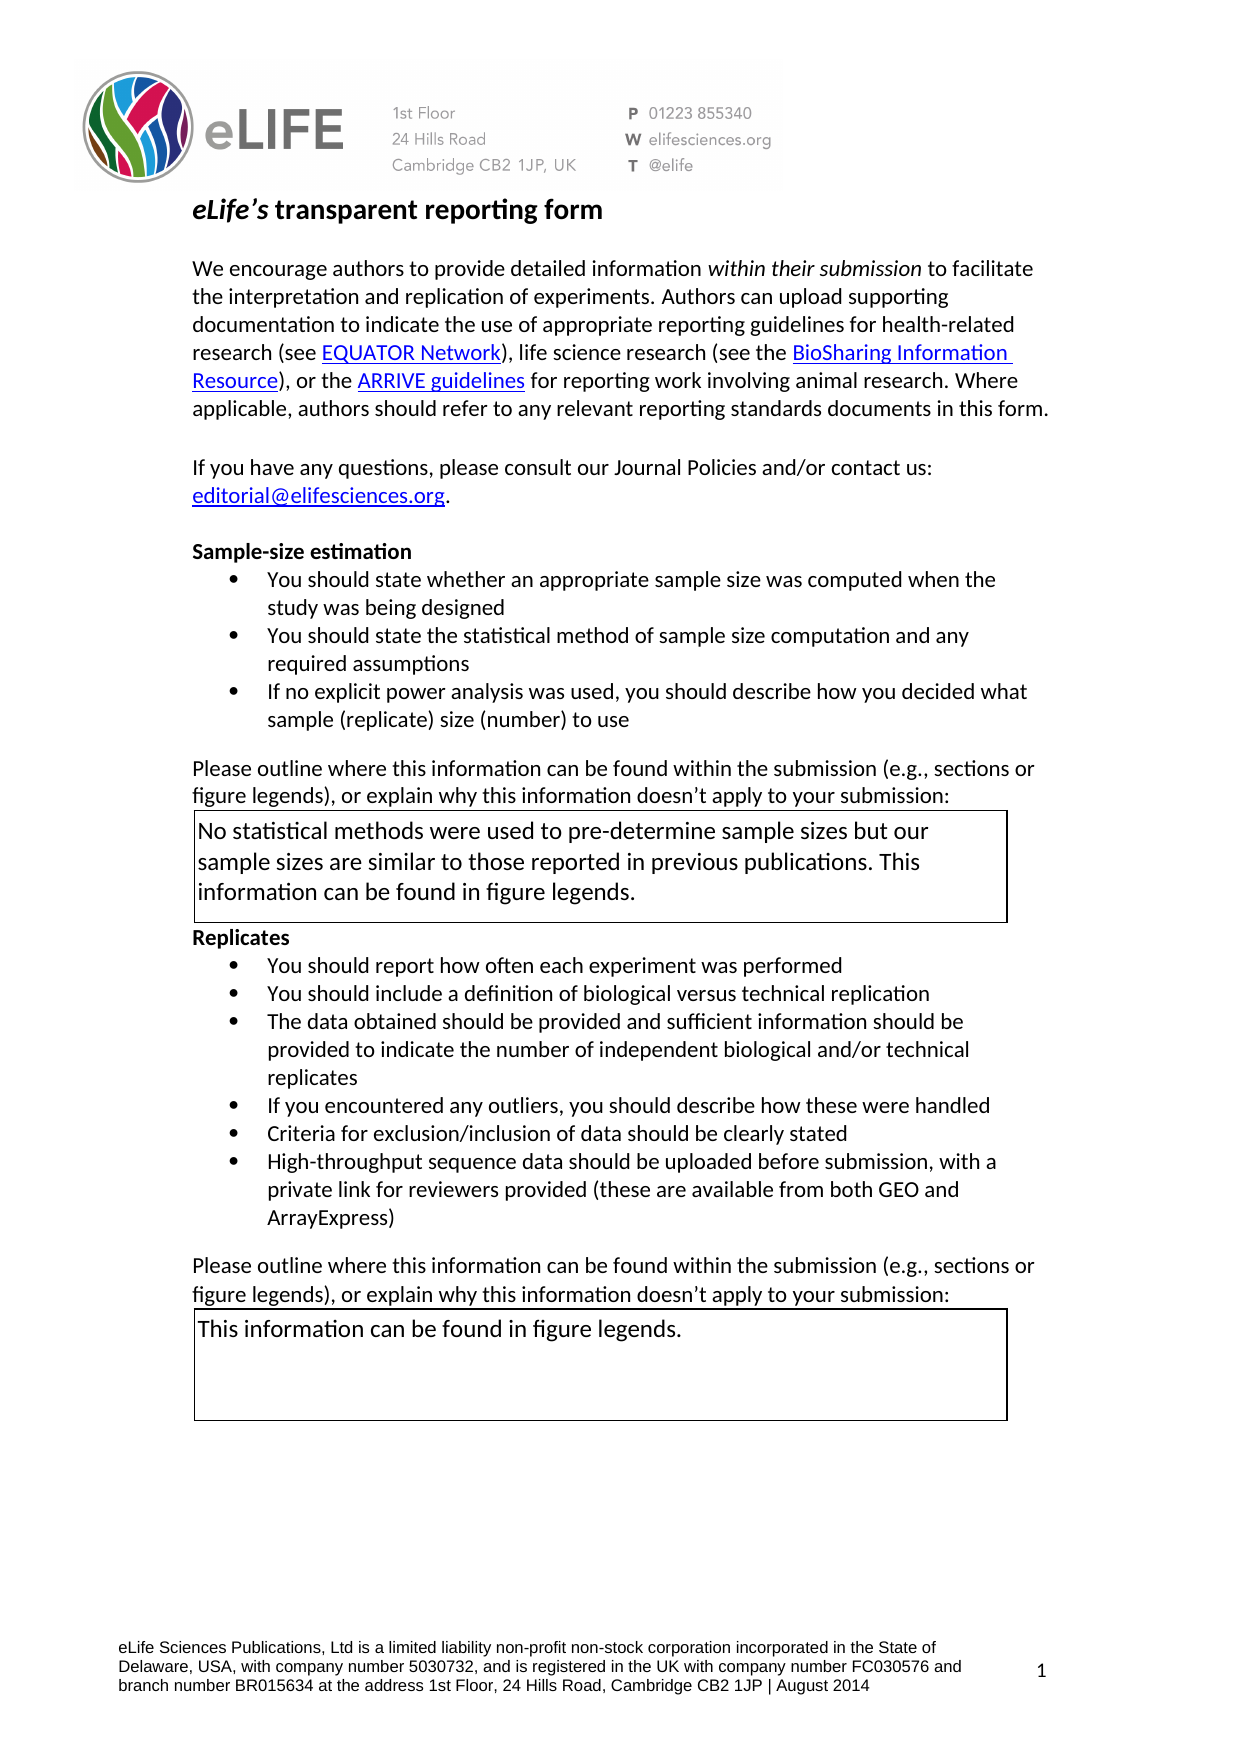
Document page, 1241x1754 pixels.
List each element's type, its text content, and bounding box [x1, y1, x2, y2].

text Sample-size estimation [192, 537, 1053, 565]
list You should state the statistical method of sample size computation and any required assumptions [229, 621, 1053, 677]
text This information can be found in figure legends. [195, 1311, 1006, 1346]
picture [73, 59, 784, 191]
list If no explicit power analysis was used, you should describe how you decided what sample (replicate) size (number) to use [229, 677, 1053, 733]
list You should include a definition of biological versus technical replication [229, 979, 1053, 1007]
list Criteria for exclusion/inclusion of data should be clearly stated [229, 1119, 1053, 1147]
text No statistical methods were used to pre-determine sample sizes but our sample sizes are similar to those reported in previous publications. This information can be found in figure legends. [195, 813, 1006, 909]
list High-throughput sequence data should be uploaded before submission, with a private link for reviewers provided (these are available from both GEO and ArrayExpress) [229, 1147, 1053, 1231]
list You should state whether an appropriate sample size was computed when the study was being designed [229, 565, 1053, 621]
text If you have any questions, please consult our Journal Policies and/or contact us: editorial@elifesciences.org. [192, 453, 1053, 509]
list The data obtained should be provided and sufficient information should be provided to indicate the number of independent biological and/or technical replicates [229, 1007, 1053, 1091]
text We encourage authors to provide detailed information within their submission to facilitate the interpretation and replication of experiments. Authors can upload supporting documentation to indicate the use of appropriate reporting guidelines for health-related research (see EQUATOR Network), life science research (see the BioSharing Information Resource), or the ARRIVE guidelines for reporting work involving animal research. Where applicable, authors should refer to any relevant reporting standards documents in this form. [192, 254, 1053, 423]
list You should report how often each experiment was performed [229, 951, 1053, 979]
text eLife’s transparent reporting form [192, 191, 1053, 226]
text Replicates [192, 838, 1053, 951]
list If you encountered any outliers, you should describe how these were handled [229, 1091, 1053, 1119]
